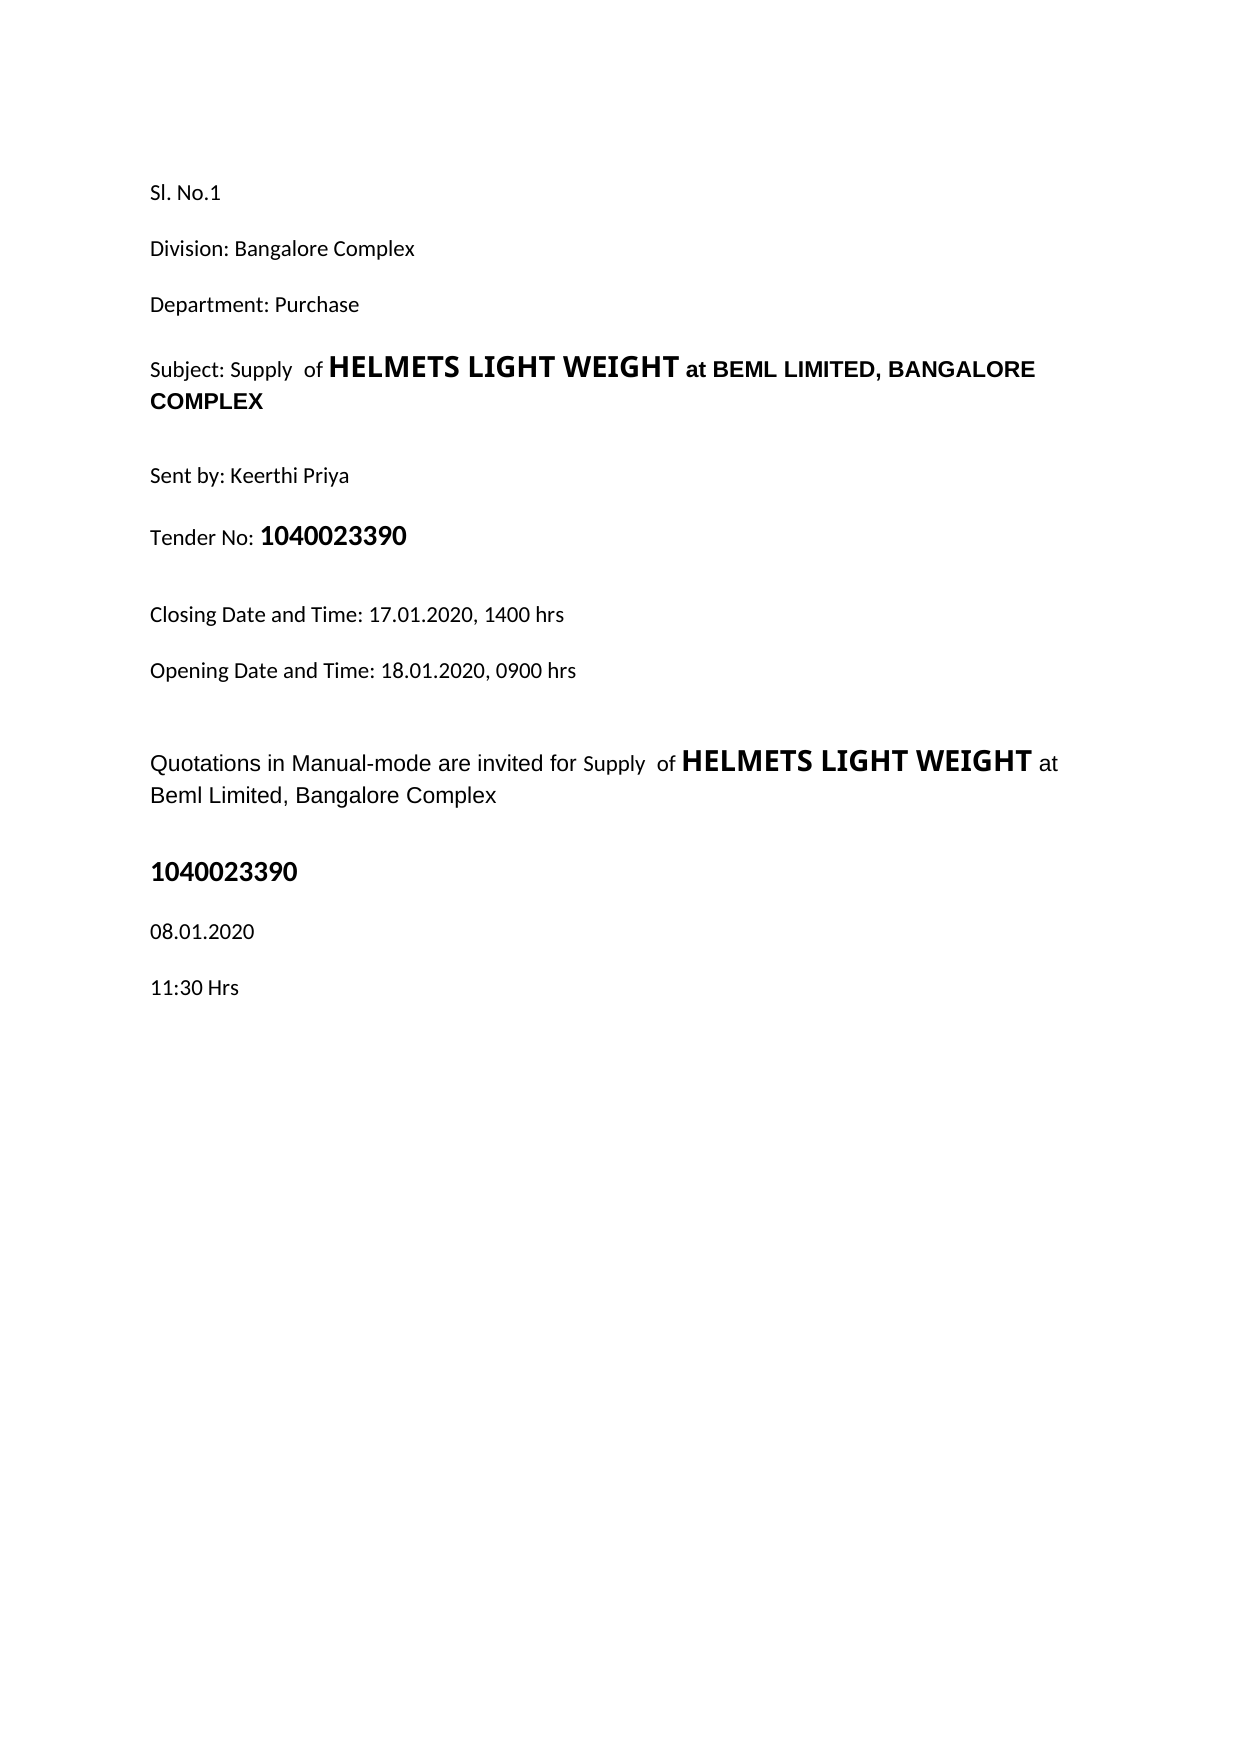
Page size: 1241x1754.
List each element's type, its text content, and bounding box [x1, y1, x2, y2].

text 08.01.2020 [150, 917, 1090, 945]
text Division: Bangalore Complex [150, 234, 1090, 262]
text Sent by: Keerthi Priya [150, 461, 1090, 489]
text Department: Purchase [150, 290, 1090, 318]
text Closing Date and Time: 17.01.2020, 1400 hrs [150, 600, 1090, 628]
text 11:30 Hrs [150, 973, 1090, 1001]
text Opening Date and Time: 18.01.2020, 0900 hrs [150, 656, 1090, 684]
text Tender No: 1040023390 [150, 517, 1090, 553]
text 1040023390 [150, 853, 1090, 889]
text Quotations in Manual-mode are invited for Supply of HELMETS LIGHT WEIGHT at Beml Limited, Bangalore Complex [150, 740, 1090, 808]
text Subject: Supply of HELMETS LIGHT WEIGHT at BEML LIMITED, BANGALORE COMPLEX [150, 346, 1090, 414]
text Sl. No.1 [150, 178, 1090, 206]
